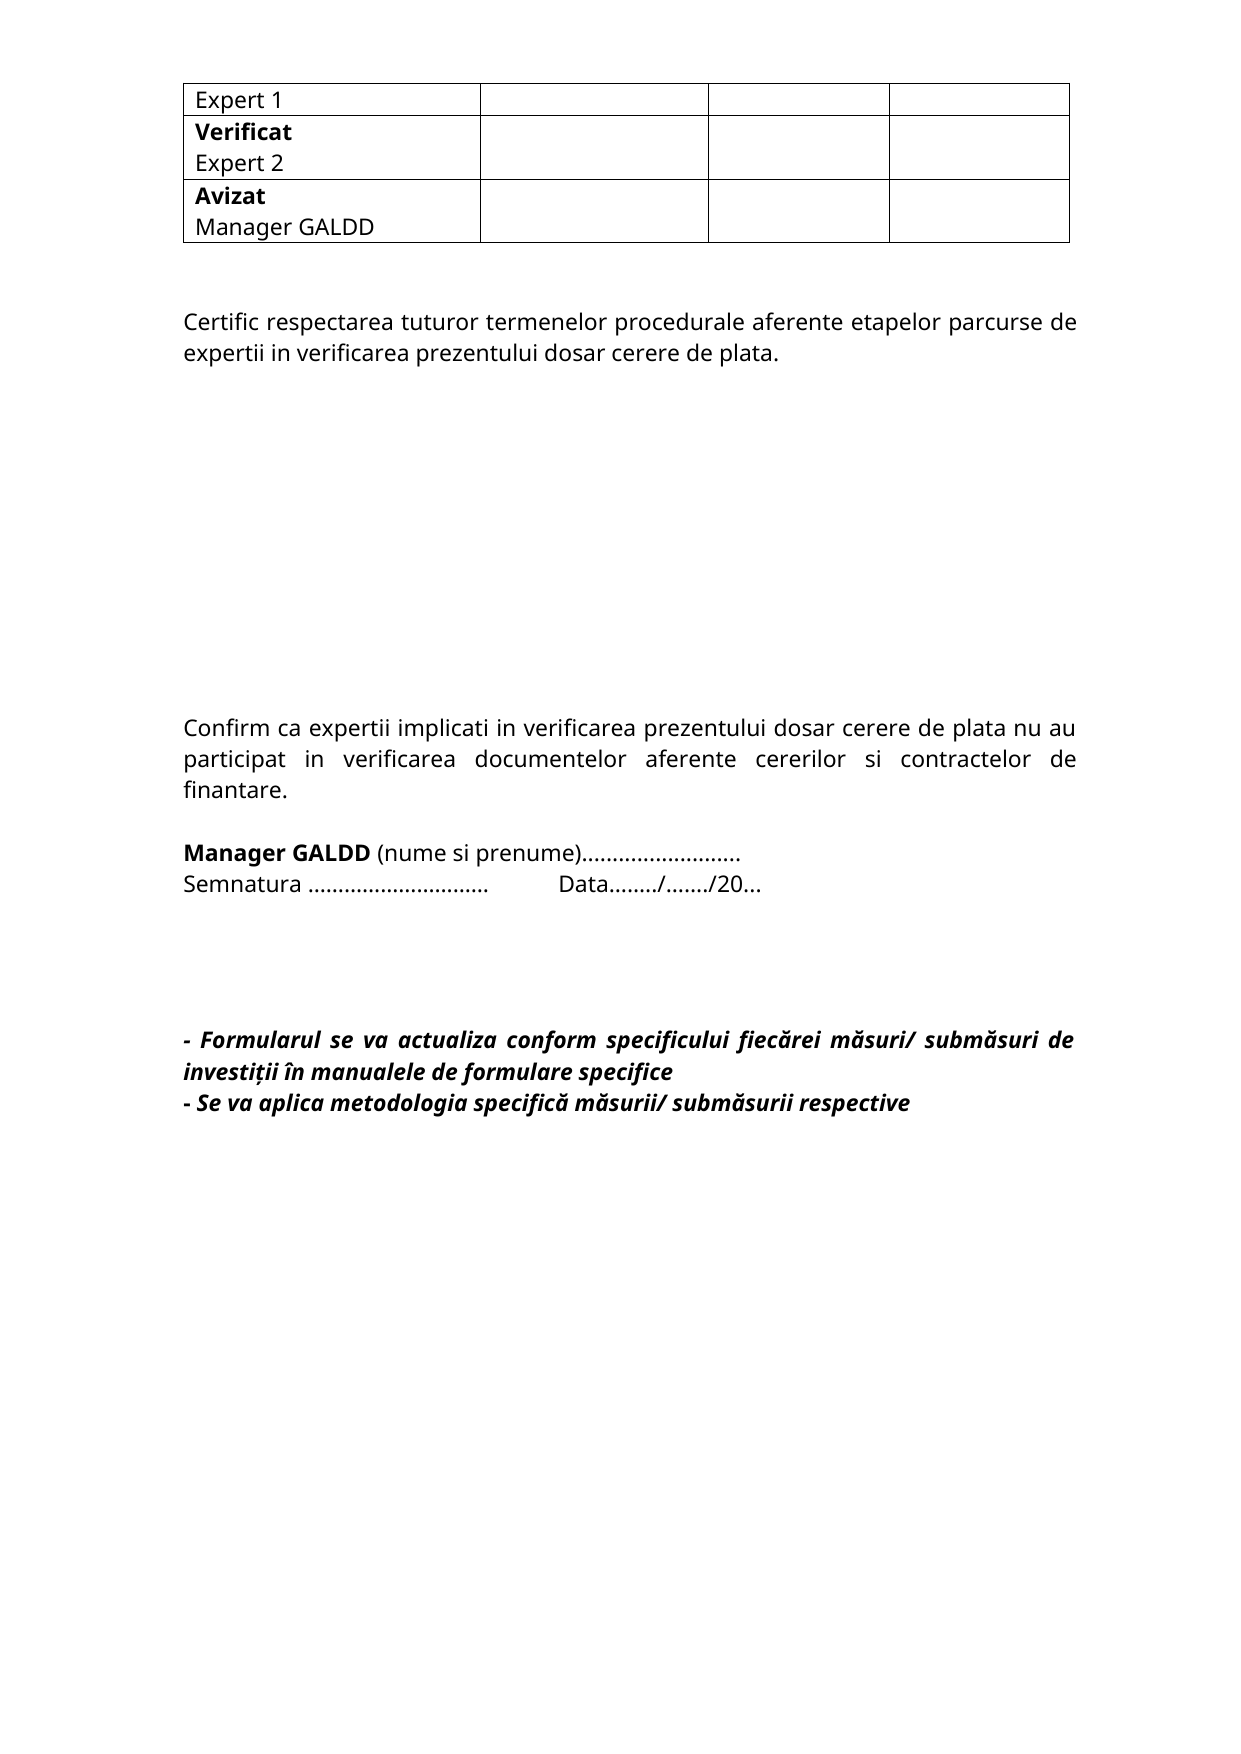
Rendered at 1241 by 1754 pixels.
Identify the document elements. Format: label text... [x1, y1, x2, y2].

table_cell Intocmit Expert 1 [184, 84, 480, 115]
text - Formularul se va actualiza conform specificului fiecărei măsuri/ submăsuri de investiții în manualele de formulare specifice [183, 1024, 1078, 1087]
table_cell [890, 180, 1069, 242]
table_cell [709, 180, 889, 242]
text Confirm ca expertii implicati in verificarea prezentului dosar cerere de plata nu au participat in verificarea documentelor aferente cererilor si contractelor de finantare. [183, 712, 1078, 806]
text Semnatura ………………………… Data……../……./20... [183, 868, 1078, 899]
table_cell [481, 84, 708, 115]
text - Se va aplica metodologia specifică măsurii/ submăsurii respective [183, 1087, 1078, 1118]
table_cell [481, 180, 708, 242]
table_cell [890, 84, 1069, 115]
table_cell [481, 116, 708, 178]
table_cell [890, 116, 1069, 178]
table_cell Verificat Expert 2 [184, 116, 480, 178]
table_cell [709, 84, 889, 115]
table_cell Avizat Manager GALDD [184, 180, 480, 242]
text Manager GALDD (nume si prenume).......................... [183, 837, 1078, 868]
table_cell [709, 116, 889, 178]
text Certific respectarea tuturor termenelor procedurale aferente etapelor parcurse de expertii in verificarea prezentului dosar cerere de plata. [183, 306, 1078, 368]
